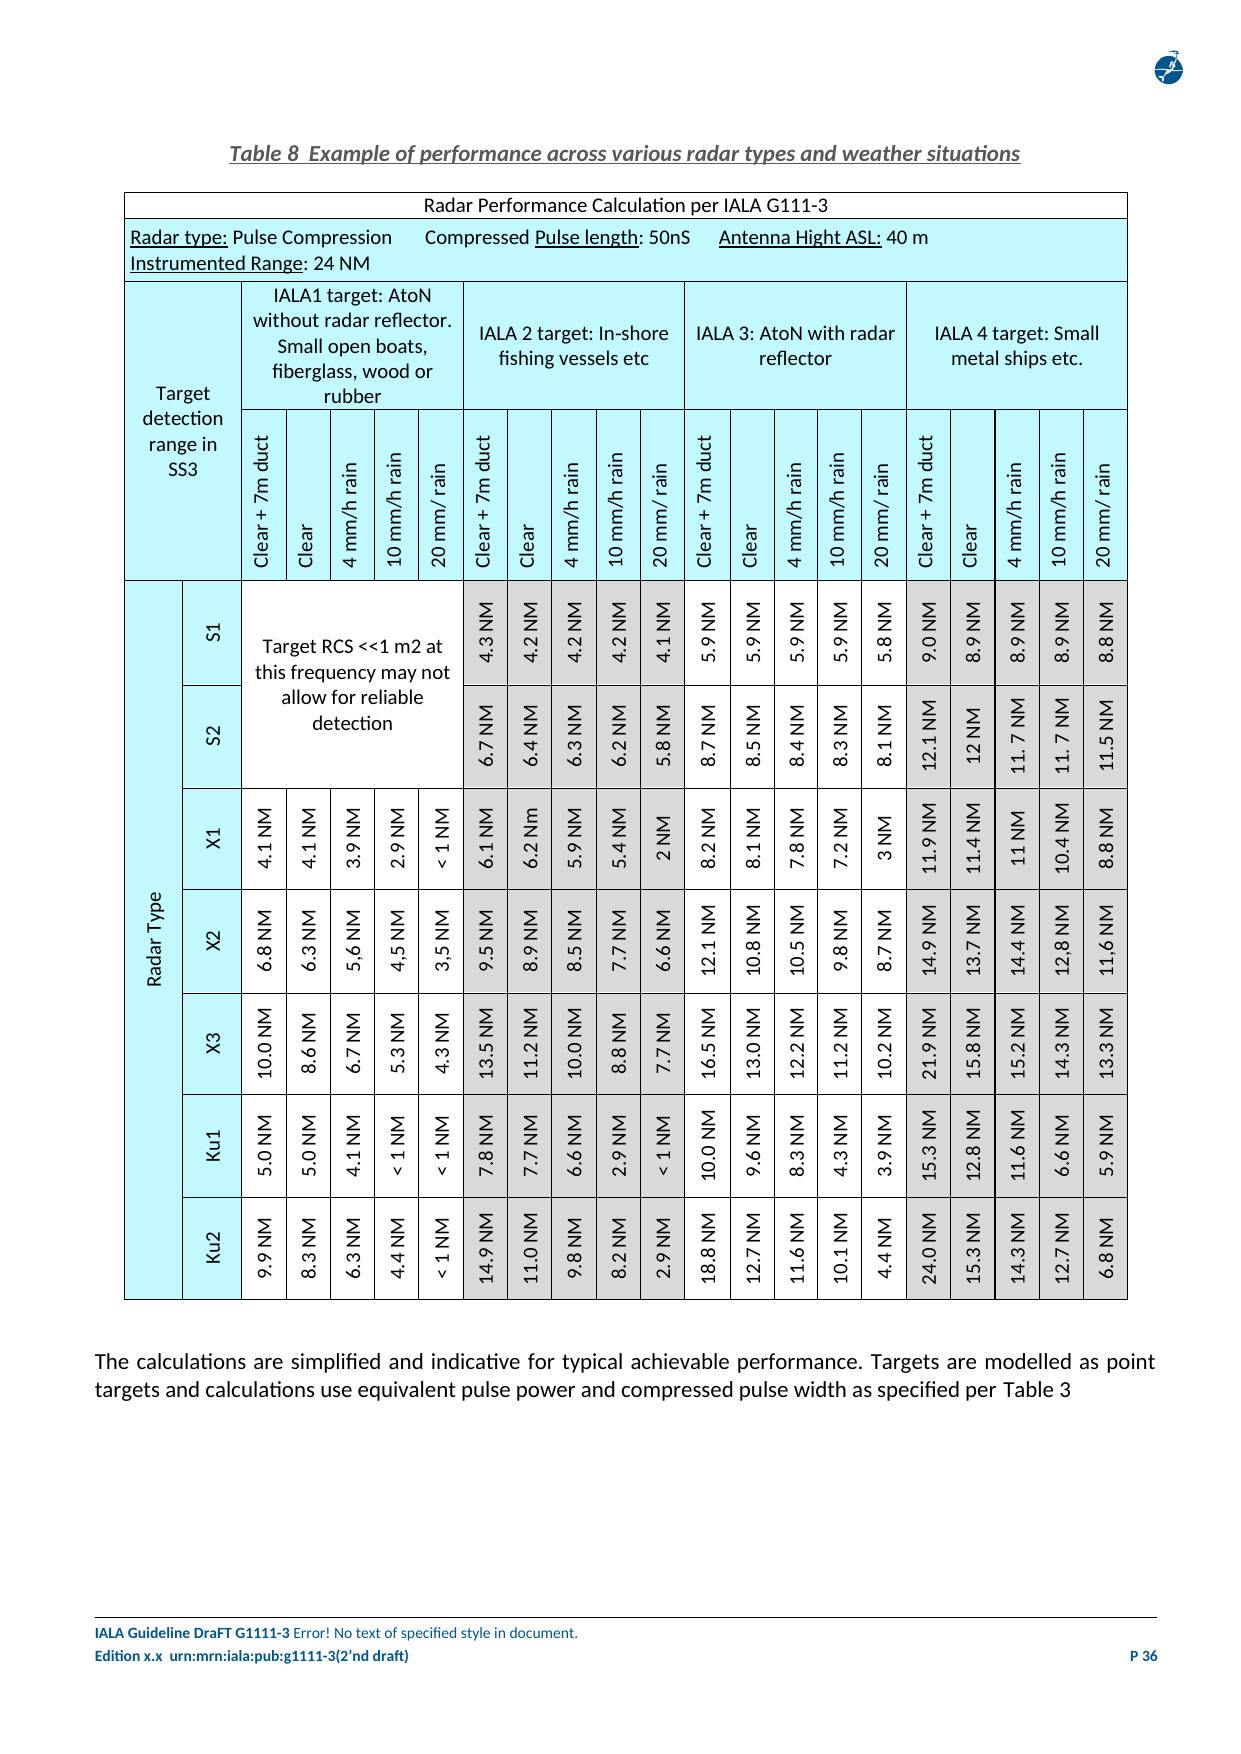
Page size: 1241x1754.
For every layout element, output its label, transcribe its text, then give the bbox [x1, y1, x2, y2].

table_cell 4 mm/h rain [996, 410, 1039, 580]
table_cell 8.2 NM [597, 1198, 640, 1299]
table_cell Ku1 [183, 1095, 241, 1197]
table_cell 12.7 NM [731, 1198, 774, 1299]
table_cell 20 mm/ rain [641, 410, 684, 580]
table_cell 6.1 NM [464, 789, 507, 889]
table_cell 7.7 NM [597, 890, 640, 992]
table_cell Clear + 7m duct [464, 410, 507, 580]
table_cell 10.0 NM [685, 1095, 730, 1197]
table_cell 10.0 NM [552, 994, 596, 1094]
table_cell 5.4 NM [597, 789, 640, 889]
table_cell 7.8 NM [775, 789, 817, 889]
table_cell 11.9 NM [907, 789, 950, 889]
table_cell 10 mm/h rain [375, 410, 418, 580]
table_cell 5.0 NM [287, 1095, 330, 1197]
table_cell 3,5 NM [419, 890, 463, 992]
table_cell 8.8 NM [1084, 581, 1127, 684]
table_cell 4 mm/h rain [775, 410, 817, 580]
table_cell 10.4 NM [1040, 789, 1083, 889]
table_cell 20 mm/ rain [419, 410, 463, 580]
table_cell 8.5 NM [552, 890, 596, 992]
table_cell 10.5 NM [775, 890, 817, 992]
table_cell 2 NM [641, 789, 684, 889]
table_cell 11.5 NM [1084, 686, 1127, 787]
table_cell 21.9 NM [907, 994, 950, 1094]
table_cell 5.9 NM [818, 581, 861, 684]
table_cell 4,5 NM [375, 890, 418, 992]
table_cell 12,8 NM [1040, 890, 1083, 992]
table_cell 10.1 NM [818, 1198, 861, 1299]
table_cell S2 [183, 686, 241, 787]
table_cell 11.6 NM [996, 1095, 1039, 1197]
table_cell 8.7 NM [685, 686, 730, 787]
table_cell 16.5 NM [685, 994, 730, 1094]
text The calculations are simplified and indicative for typical achievable performance. Targets are modelled as point targets and calculations use equivalent pulse power and compressed pulse width as specified per Table 3 [94, 1347, 1157, 1403]
table_cell 8.8 NM [1084, 789, 1127, 889]
table_cell 5.9 NM [775, 581, 817, 684]
table_cell 15.2 NM [996, 994, 1039, 1094]
table_cell 13.3 NM [1084, 994, 1127, 1094]
table_cell < 1 NM [419, 1095, 463, 1197]
table_cell 7.7 NM [641, 994, 684, 1094]
table_cell 8.1 NM [862, 686, 906, 787]
table_cell 12.2 NM [775, 994, 817, 1094]
table_cell 6.4 NM [508, 686, 551, 787]
table_cell 3 NM [862, 789, 906, 889]
table_cell 13.5 NM [464, 994, 507, 1094]
table_header Radar Performance Calculation per IALA G111-3 [125, 193, 1127, 218]
table_cell 5.3 NM [375, 994, 418, 1094]
table_cell 7.8 NM [464, 1095, 507, 1197]
table_cell 4.4 NM [375, 1198, 418, 1299]
table_cell 18.8 NM [685, 1198, 730, 1299]
table_cell 11.4 NM [951, 789, 994, 889]
table_cell Clear [731, 410, 774, 580]
table_cell 5.8 NM [862, 581, 906, 684]
table_cell 9.5 NM [464, 890, 507, 992]
table_cell 11.2 NM [508, 994, 551, 1094]
table_cell 8.1 NM [731, 789, 774, 889]
table_cell 12.1 NM [907, 686, 950, 787]
table_cell 6.6 NM [641, 890, 684, 992]
table_cell 3.9 NM [862, 1095, 906, 1197]
table_cell Clear + 7m duct [242, 410, 286, 580]
table_cell X2 [183, 890, 241, 992]
table_cell 6.8 NM [1084, 1198, 1127, 1299]
table_cell 4.1 NM [287, 789, 330, 889]
table_cell 15.3 NM [951, 1198, 994, 1299]
table_cell 8.6 NM [287, 994, 330, 1094]
table_cell 5.9 NM [685, 581, 730, 684]
table_cell 14.3 NM [1040, 994, 1083, 1094]
table_cell 6.7 NM [464, 686, 507, 787]
table_cell 2.9 NM [375, 789, 418, 889]
table_cell 20 mm/ rain [1084, 410, 1127, 580]
table_cell IALA1 target: AtoN without radar reflector. Small open boats, fiberglass, wood or rubber [242, 282, 463, 409]
table_cell 6.3 NM [331, 1198, 374, 1299]
table_cell 11.6 NM [775, 1198, 817, 1299]
table_cell 8.2 NM [685, 789, 730, 889]
table_cell 4.3 NM [818, 1095, 861, 1197]
table_cell 8.3 NM [818, 686, 861, 787]
table_cell < 1 NM [419, 1198, 463, 1299]
table_cell 8.9 NM [951, 581, 994, 684]
table_cell 4 mm/h rain [552, 410, 596, 580]
table_cell 13.7 NM [951, 890, 994, 992]
table_cell 6.7 NM [331, 994, 374, 1094]
table_cell Target detection range in SS3 [125, 282, 241, 580]
table_cell 4.2 NM [552, 581, 596, 684]
table_cell < 1 NM [375, 1095, 418, 1197]
table_cell 9.8 NM [818, 890, 861, 992]
table_cell 6.3 NM [552, 686, 596, 787]
picture [1123, 0, 1241, 119]
table_cell 14.4 NM [996, 890, 1039, 992]
table_cell 6.2 Nm [508, 789, 551, 889]
table_cell Ku2 [183, 1198, 241, 1299]
table_cell 5.9 NM [552, 789, 596, 889]
table_cell < 1 NM [419, 789, 463, 889]
table_cell 8.3 NM [775, 1095, 817, 1197]
table_cell IALA 4 target: Small metal ships etc. [907, 282, 1127, 409]
table_cell Target RCS <<1 m2 at this frequency may not allow for reliable detection [242, 581, 463, 787]
table_cell X1 [183, 789, 241, 889]
table_cell 5.8 NM [641, 686, 684, 787]
table_cell 8.4 NM [775, 686, 817, 787]
table_cell 2.9 NM [597, 1095, 640, 1197]
table_cell < 1 NM [641, 1095, 684, 1197]
table_cell 9.8 NM [552, 1198, 596, 1299]
table_cell 3.9 NM [331, 789, 374, 889]
table_cell 9.9 NM [242, 1198, 286, 1299]
table_cell Clear [951, 410, 994, 580]
table_cell 6.2 NM [597, 686, 640, 787]
table_cell 10.0 NM [242, 994, 286, 1094]
table_cell 12 NM [951, 686, 994, 787]
table_cell 9.0 NM [907, 581, 950, 684]
table_cell 10.8 NM [731, 890, 774, 992]
table_cell 8.9 NM [1040, 581, 1083, 684]
table_cell Clear [508, 410, 551, 580]
table_cell 11 NM [996, 789, 1039, 889]
table_cell Radar Type [125, 581, 182, 1299]
table_cell 4.3 NM [464, 581, 507, 684]
table_cell 12.1 NM [685, 890, 730, 992]
table_cell 14.9 NM [907, 890, 950, 992]
table_cell 15.8 NM [951, 994, 994, 1094]
table_cell 11.2 NM [818, 994, 861, 1094]
table_cell S1 [183, 581, 241, 684]
table_cell 8.7 NM [862, 890, 906, 992]
table_cell 4.1 NM [331, 1095, 374, 1197]
table_cell 12.8 NM [951, 1095, 994, 1197]
table_cell 4.1 NM [242, 789, 286, 889]
table_cell Clear [287, 410, 330, 580]
table_cell 10 mm/h rain [818, 410, 861, 580]
table_cell 5.9 NM [1084, 1095, 1127, 1197]
table_cell 6.6 NM [552, 1095, 596, 1197]
table_cell 24.0 NM [907, 1198, 950, 1299]
table_cell 11,6 NM [1084, 890, 1127, 992]
table_cell 8.9 NM [508, 890, 551, 992]
table_cell 4.4 NM [862, 1198, 906, 1299]
table_cell 9.6 NM [731, 1095, 774, 1197]
table_cell 8.5 NM [731, 686, 774, 787]
table_cell 20 mm/ rain [862, 410, 906, 580]
table_cell 8.8 NM [597, 994, 640, 1094]
table_cell 13.0 NM [731, 994, 774, 1094]
table_cell 10.2 NM [862, 994, 906, 1094]
table_cell Clear + 7m duct [685, 410, 730, 580]
table_cell 12.7 NM [1040, 1198, 1083, 1299]
table_cell IALA 3: AtoN with radar reflector [685, 282, 906, 409]
table_cell Radar type: Pulse Compression Compressed Pulse length: 50nS Antenna Hight ASL: 40 m Instrumented Range: 24 NM [125, 219, 1127, 281]
table_cell 5.0 NM [242, 1095, 286, 1197]
table_cell 4 mm/h rain [331, 410, 374, 580]
table_cell 5,6 NM [331, 890, 374, 992]
table_cell 10 mm/h rain [1040, 410, 1083, 580]
table_cell 8.9 NM [996, 581, 1039, 684]
table_cell 7.7 NM [508, 1095, 551, 1197]
table_cell IALA 2 target: In‐shore fishing vessels etc [464, 282, 684, 409]
table_cell 6.6 NM [1040, 1095, 1083, 1197]
text Table 8 Example of performance across various radar types and weather situations [94, 139, 1157, 167]
table_cell 4.2 NM [597, 581, 640, 684]
table_cell 7.2 NM [818, 789, 861, 889]
table_cell 11. 7 NM [996, 686, 1039, 787]
table_cell 8.3 NM [287, 1198, 330, 1299]
table_cell 4.1 NM [641, 581, 684, 684]
table_cell X3 [183, 994, 241, 1094]
table_cell 11.0 NM [508, 1198, 551, 1299]
table_cell 11. 7 NM [1040, 686, 1083, 787]
table_cell 6.3 NM [287, 890, 330, 992]
table_cell 4.3 NM [419, 994, 463, 1094]
table_cell 15.3 NM [907, 1095, 950, 1197]
table_cell 14.9 NM [464, 1198, 507, 1299]
table_cell 5.9 NM [731, 581, 774, 684]
table_cell Clear + 7m duct [907, 410, 950, 580]
table_cell 2.9 NM [641, 1198, 684, 1299]
table_cell 10 mm/h rain [597, 410, 640, 580]
table_cell 14.3 NM [996, 1198, 1039, 1299]
table_cell 4.2 NM [508, 581, 551, 684]
table_cell 6.8 NM [242, 890, 286, 992]
